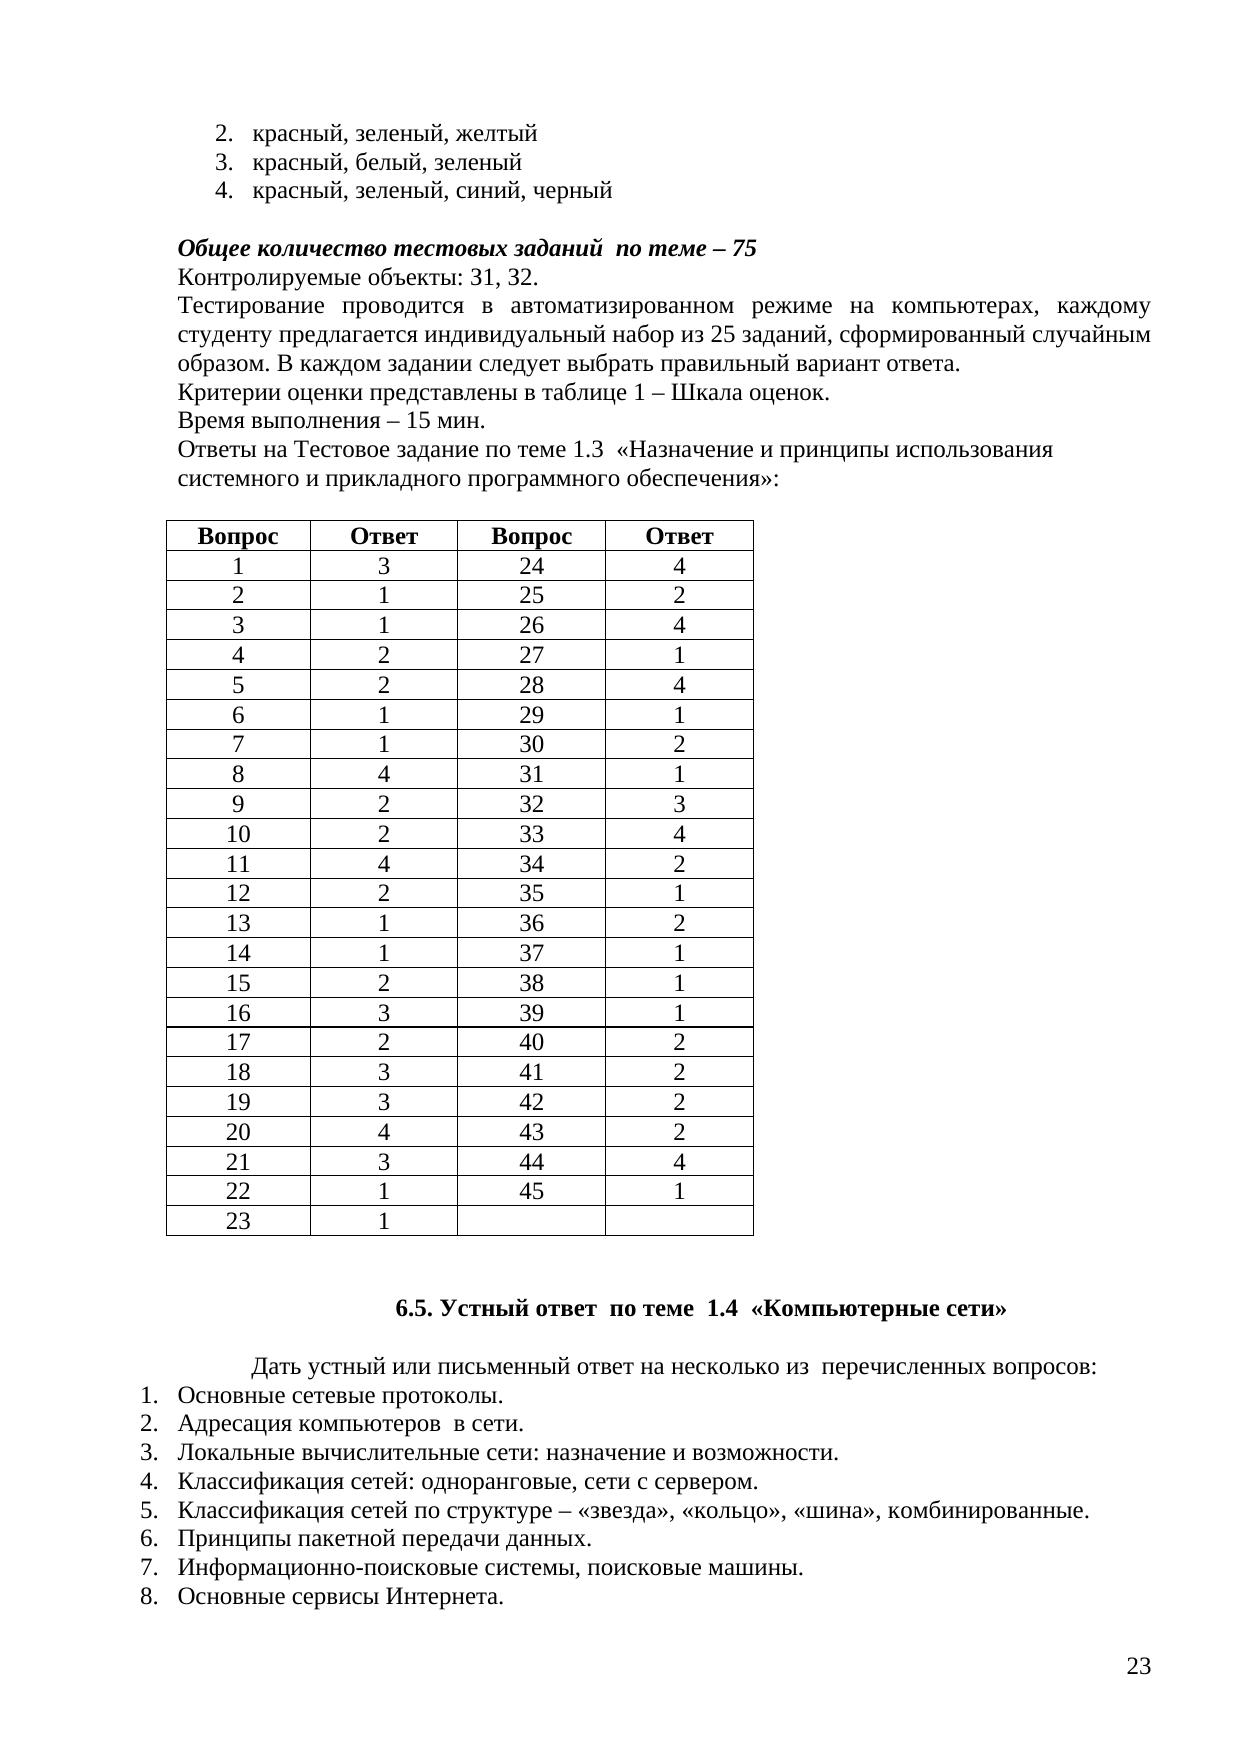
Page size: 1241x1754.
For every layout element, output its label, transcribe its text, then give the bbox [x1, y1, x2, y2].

table_cell 1 [606, 759, 753, 788]
text 6.5. Устный ответ по теме 1.4 «Компьютерные сети» [177, 1293, 1152, 1322]
table_header Вопрос [458, 521, 605, 550]
table_cell 4 [606, 551, 753, 579]
list красный, белый, зеленый [215, 147, 1152, 176]
table_cell 1 [311, 610, 457, 639]
text Контролируемые объекты: З1, З2. [177, 262, 1152, 291]
table_cell 33 [458, 819, 605, 848]
table_cell 1 [606, 1176, 753, 1205]
table_cell 3 [606, 789, 753, 818]
list Адресация компьютеров в сети. [140, 1408, 1152, 1437]
table_cell 17 [167, 1028, 310, 1056]
table_cell 43 [458, 1117, 605, 1146]
table_header Ответ [311, 521, 457, 550]
table_cell 13 [167, 908, 310, 937]
table_cell 1 [311, 1176, 457, 1205]
list Классификация сетей по структуре – «звезда», «кольцо», «шина», комбинированные. [140, 1495, 1152, 1523]
table_cell 2 [606, 908, 753, 937]
table_header Ответ [606, 521, 753, 550]
text Критерии оценки представлены в таблице 1 – Шкала оценок. [177, 377, 1152, 406]
text Дать устный или письменный ответ на несколько из перечисленных вопросов: [177, 1351, 1152, 1380]
table_cell 3 [311, 551, 457, 579]
table_cell 2 [606, 1087, 753, 1116]
table_cell 2 [311, 968, 457, 997]
table_cell 1 [606, 700, 753, 728]
table_cell 1 [311, 581, 457, 609]
table_cell 2 [606, 730, 753, 758]
list Основные сервисы Интернета. [140, 1581, 1152, 1610]
table_cell 4 [606, 819, 753, 848]
table_cell 18 [167, 1057, 310, 1086]
text Время выполнения – 15 мин. [177, 406, 1152, 434]
table_cell 21 [167, 1147, 310, 1175]
table_cell 2 [311, 819, 457, 848]
table_cell 31 [458, 759, 605, 788]
table_cell 1 [167, 551, 310, 579]
list Информационно-поисковые системы, поисковые машины. [140, 1552, 1152, 1581]
table_cell 39 [458, 998, 605, 1026]
table_cell 20 [167, 1117, 310, 1146]
table_cell 38 [458, 968, 605, 997]
table_cell 4 [606, 1147, 753, 1175]
table_cell 1 [311, 938, 457, 967]
table_cell 44 [458, 1147, 605, 1175]
table_cell 26 [458, 610, 605, 639]
table_cell 27 [458, 640, 605, 669]
table_cell 2 [606, 1028, 753, 1056]
table_cell 35 [458, 879, 605, 907]
list Принципы пакетной передачи данных. [140, 1523, 1152, 1552]
table_cell 1 [311, 730, 457, 758]
table_cell 2 [606, 1117, 753, 1146]
text Общее количество тестовых заданий по теме – 75 [177, 233, 1152, 262]
table_cell 1 [311, 908, 457, 937]
table_cell 40 [458, 1028, 605, 1056]
table_cell 1 [606, 968, 753, 997]
table_cell 1 [606, 879, 753, 907]
text Ответы на Тестовое задание по теме 1.3 «Назначение и принципы использования системного и прикладного программного обеспечения»: [177, 434, 1152, 492]
table_cell 30 [458, 730, 605, 758]
table_cell 16 [167, 998, 310, 1026]
table_cell 2 [311, 640, 457, 669]
table_cell 4 [606, 610, 753, 639]
list красный, зеленый, желтый [215, 118, 1152, 147]
table_cell 2 [606, 849, 753, 877]
table_cell 15 [167, 968, 310, 997]
table_cell 45 [458, 1176, 605, 1205]
table_cell 2 [606, 1057, 753, 1086]
table_cell 42 [458, 1087, 605, 1116]
table_cell 3 [311, 998, 457, 1026]
table_cell 2 [311, 879, 457, 907]
table_cell 1 [606, 998, 753, 1026]
table_cell 14 [167, 938, 310, 967]
table_cell 10 [167, 819, 310, 848]
table_cell 25 [458, 581, 605, 609]
table_cell [606, 1206, 753, 1235]
table_cell 4 [311, 759, 457, 788]
table_cell 36 [458, 908, 605, 937]
table_cell 11 [167, 849, 310, 877]
table_cell 23 [167, 1206, 310, 1235]
table_cell 1 [606, 938, 753, 967]
table_cell 3 [311, 1147, 457, 1175]
table_cell 5 [167, 670, 310, 699]
table_header Вопрос [167, 521, 310, 550]
table_cell 3 [311, 1057, 457, 1086]
table_cell 41 [458, 1057, 605, 1086]
table_cell 2 [311, 789, 457, 818]
list Локальные вычислительные сети: назначение и возможности. [140, 1437, 1152, 1466]
table_cell 4 [167, 640, 310, 669]
list Основные сетевые протоколы. [140, 1380, 1152, 1408]
table_cell 2 [167, 581, 310, 609]
table_cell 24 [458, 551, 605, 579]
table_cell 37 [458, 938, 605, 967]
text Тестирование проводится в автоматизированном режиме на компьютерах, каждому студенту предлагается индивидуальный набор из 25 заданий, сформированный случайным образом. В каждом задании следует выбрать правильный вариант ответа. [177, 291, 1152, 377]
table_cell 29 [458, 700, 605, 728]
table_cell [458, 1206, 605, 1235]
table_cell 4 [311, 849, 457, 877]
table_cell 2 [606, 581, 753, 609]
table_cell 4 [606, 670, 753, 699]
table_cell 4 [311, 1117, 457, 1146]
table_cell 1 [311, 1206, 457, 1235]
table_cell 8 [167, 759, 310, 788]
table_cell 2 [311, 1028, 457, 1056]
table_cell 3 [167, 610, 310, 639]
table_cell 1 [606, 640, 753, 669]
table_cell 7 [167, 730, 310, 758]
table_cell 6 [167, 700, 310, 728]
table_cell 34 [458, 849, 605, 877]
table_cell 12 [167, 879, 310, 907]
table_cell 2 [311, 670, 457, 699]
table_cell 28 [458, 670, 605, 699]
table_cell 1 [311, 700, 457, 728]
table_cell 9 [167, 789, 310, 818]
table_cell 19 [167, 1087, 310, 1116]
table_cell 3 [311, 1087, 457, 1116]
table_cell 22 [167, 1176, 310, 1205]
table_cell 32 [458, 789, 605, 818]
list Классификация сетей: одноранговые, сети с сервером. [140, 1466, 1152, 1495]
list красный, зеленый, синий, черный [215, 176, 1152, 204]
